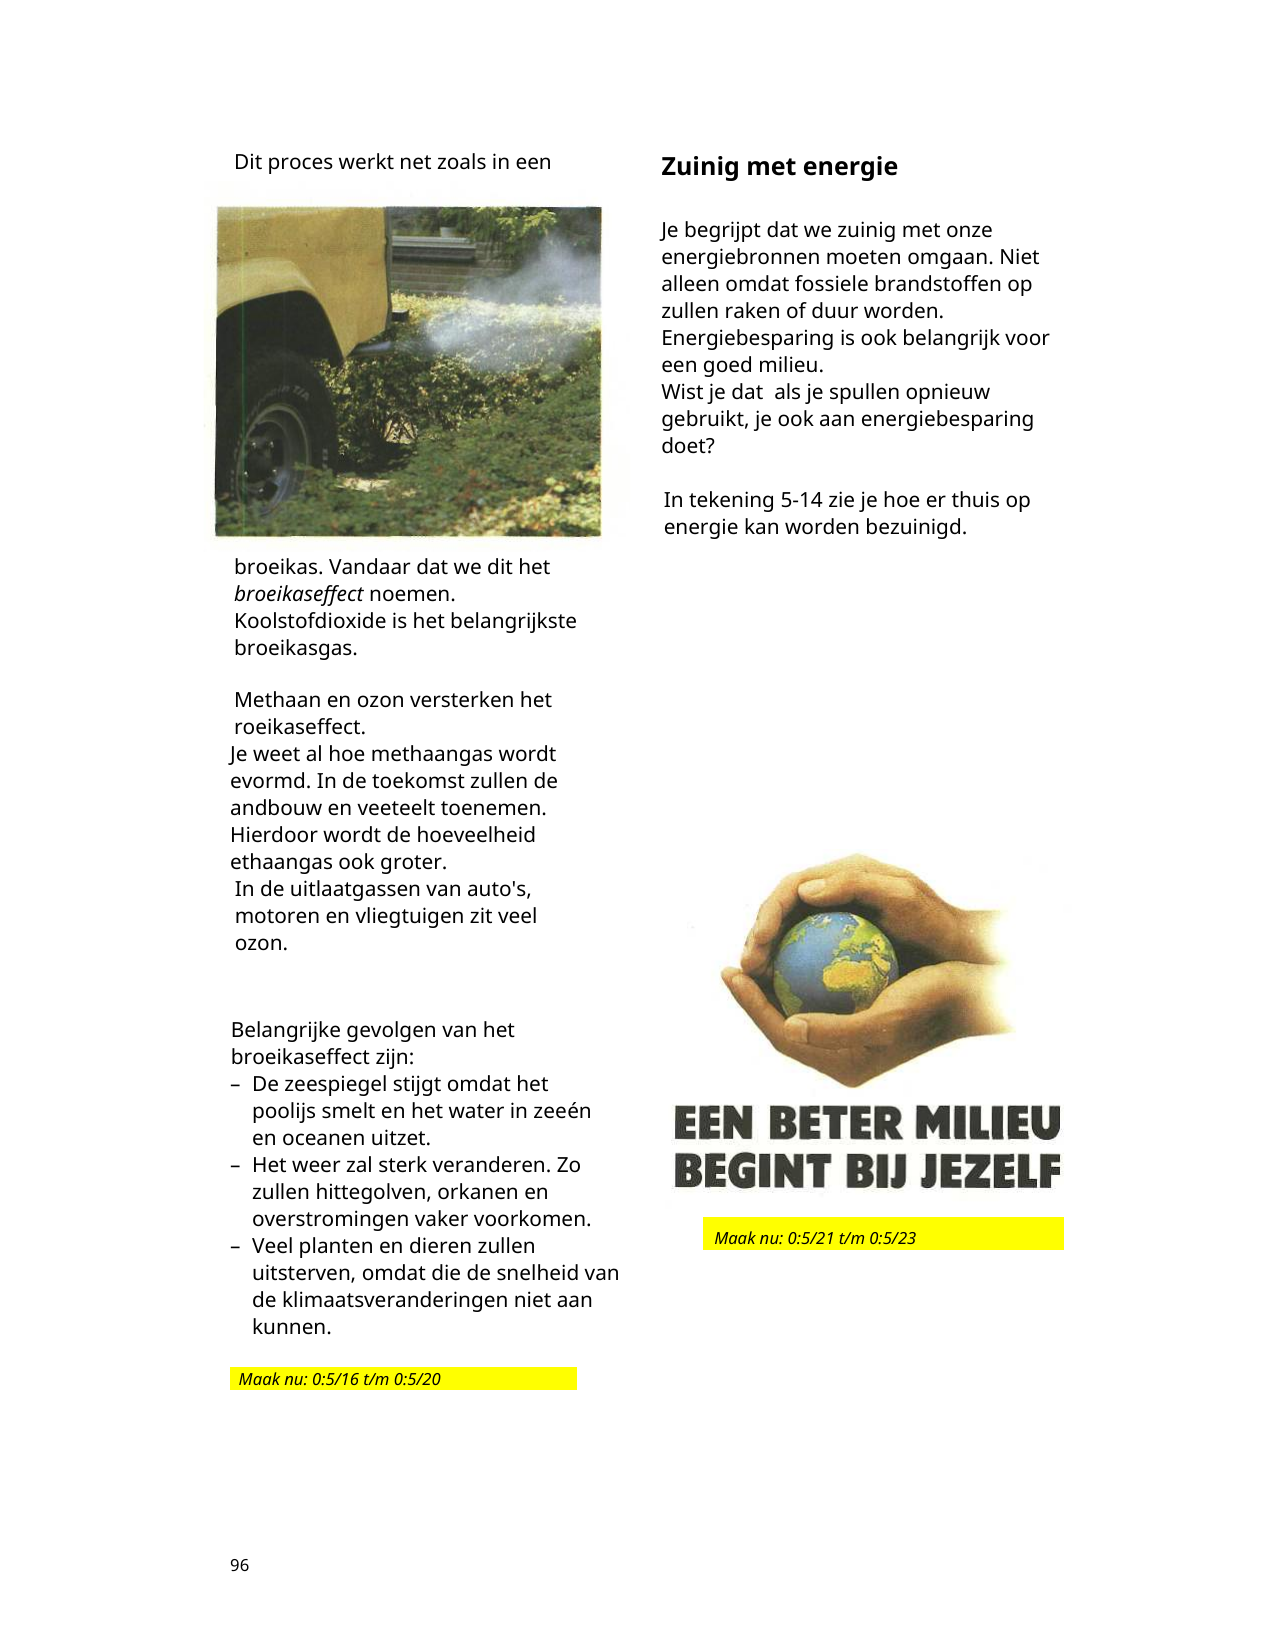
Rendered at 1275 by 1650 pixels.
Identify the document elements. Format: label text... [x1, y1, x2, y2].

text Zuinig met energie [661, 148, 1064, 182]
text Methaan en ozon versterken het roeikaseffect. [234, 686, 617, 740]
text – Het weer zal sterk veranderen. Zo zullen hittegolven, orkanen en overstromingen vaker voorkomen. [230, 1151, 643, 1232]
text Hierdoor wordt de hoeveelheid ethaangas ook groter. [230, 821, 617, 874]
picture [663, 849, 1073, 1215]
text – De zeespiegel stijgt omdat het poolijs smelt en het water in zeeén en oceanen uitzet. [230, 1070, 615, 1151]
text Belangrijke gevolgen van het broeikaseffect zijn: [231, 1016, 559, 1070]
text Je weet al hoe methaangas wordt evormd. In de toekomst zullen de andbouw en veeteelt toenemen. [230, 740, 617, 821]
text Maak nu: 0:5/16 t/m 0:5/20 [230, 1367, 577, 1390]
picture [202, 181, 630, 550]
text Je begrijpt dat we zuinig met onze energiebronnen moeten omgaan. Niet alleen omdat fossiele brandstoffen op zullen raken of duur worden. Energiebesparing is ook belangrijk voor een goed milieu. [661, 216, 1052, 378]
text In de uitlaatgassen van auto's, motoren en vliegtuigen zit veel ozon. [234, 874, 595, 956]
text Dit proces werkt net zoals in een broeikas. Vandaar dat we dit het broeikaseffect noemen. Koolstofdioxide is het belangrijkste broeikasgas. [234, 550, 595, 661]
text Dit proces werkt net zoals in een broeikas. Vandaar dat we dit het broeikaseffect noemen. Koolstofdioxide is het belangrijkste broeikasgas. [234, 148, 595, 181]
text In tekening 5-14 zie je hoe er thuis op energie kan worden bezuinigd. [663, 485, 1064, 540]
text Maak nu: 0:5/21 t/m 0:5/23 [703, 1215, 1064, 1250]
text Wist je dat als je spullen opnieuw gebruikt, je ook aan energiebesparing doet? [661, 378, 1052, 459]
text – Veel planten en dieren zullen uitsterven, omdat die de snelheid van de klimaatsveranderingen niet aan kunnen. [230, 1232, 625, 1340]
